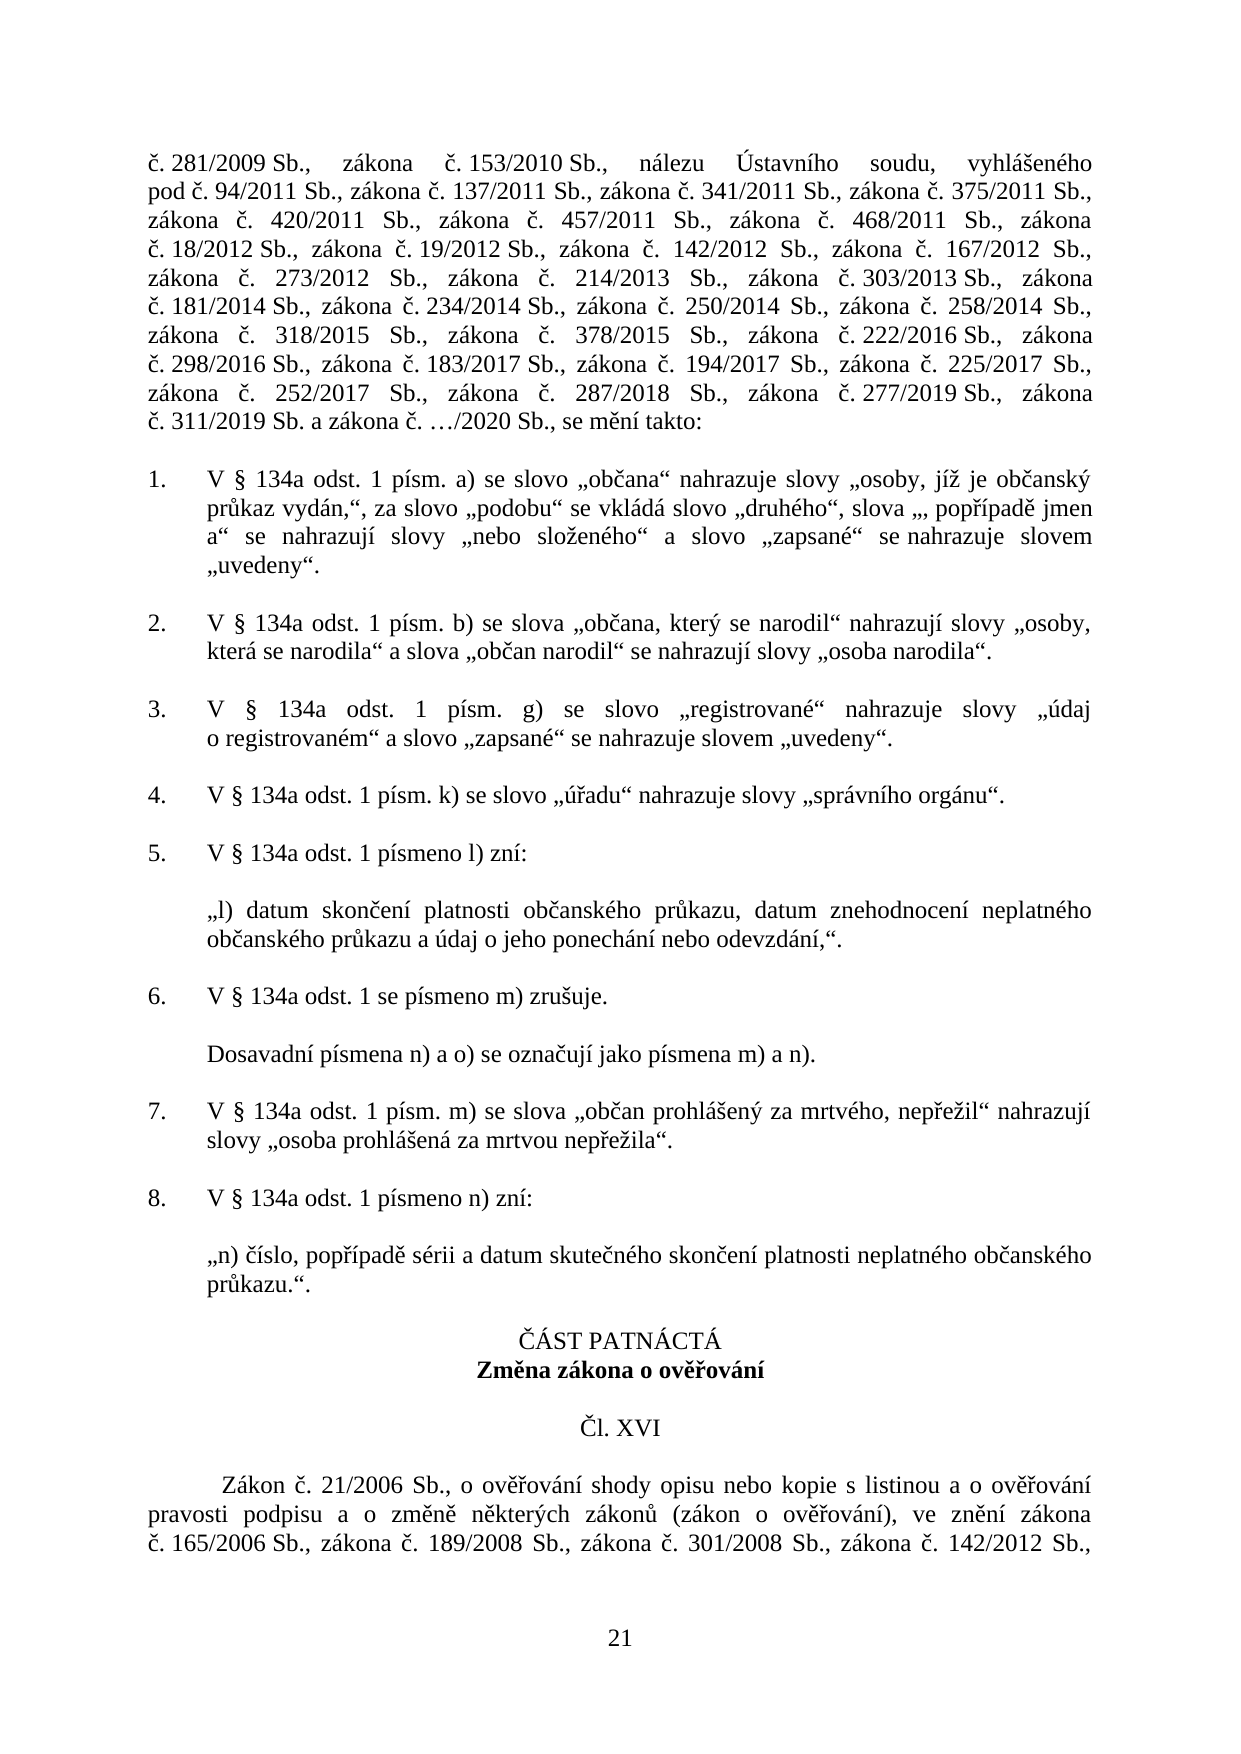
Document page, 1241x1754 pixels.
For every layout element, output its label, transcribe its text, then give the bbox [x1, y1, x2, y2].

list V § 134a odst. 1 písmeno l) zní: [148, 838, 1093, 866]
list V § 134a odst. 1 písmeno n) zní: [148, 1183, 1093, 1211]
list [148, 1470, 1093, 1556]
list V § 134a odst. 1 písm. b) se slova „občana, který se narodil“ nahrazují slovy „osoby, která se narodila“ a slova „občan narodil“ se nahrazují slovy „osoba narodila“. [148, 608, 1093, 665]
text Čl. XVI [148, 1413, 1093, 1441]
list V § 134a odst. 1 písm. a) se slovo „občana“ nahrazuje slovy „osoby, jíž je občanský průkaz vydán,“, za slovo „podobu“ se vkládá slovo „druhého“, slova „, popřípadě jmen a“ se nahrazují slovy „nebo složeného“ a slovo „zapsané“ se nahrazuje slovem „uvedeny“. [148, 464, 1093, 579]
text Dosavadní písmena n) a o) se označují jako písmena m) a n). [207, 1039, 1093, 1068]
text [148, 148, 1093, 435]
list V § 134a odst. 1 písm. k) se slovo „úřadu“ nahrazuje slovy „správního orgánu“. [148, 780, 1093, 809]
text Změna zákona o ověřování [148, 1355, 1093, 1384]
list V § 134a odst. 1 písm. g) se slovo „registrované“ nahrazuje slovy „údaj o registrovaném“ a slovo „zapsané“ se nahrazuje slovem „uvedeny“. [148, 694, 1093, 751]
list „n) číslo, popřípadě sérii a datum skutečného skončení platnosti neplatného občanského průkazu.“. [207, 1240, 1093, 1298]
text „l) datum skončení platnosti občanského průkazu, datum znehodnocení neplatného občanského průkazu a údaj o jeho ponechání nebo odevzdání,“. [207, 895, 1093, 953]
list V § 134a odst. 1 písm. m) se slova „občan prohlášený za mrtvého, nepřežil“ nahrazují slovy „osoba prohlášená za mrtvou nepřežila“. [148, 1096, 1093, 1154]
list V § 134a odst. 1 se písmeno m) zrušuje. [148, 981, 1093, 1010]
text ČÁST PATNÁCTÁ [148, 1326, 1093, 1355]
